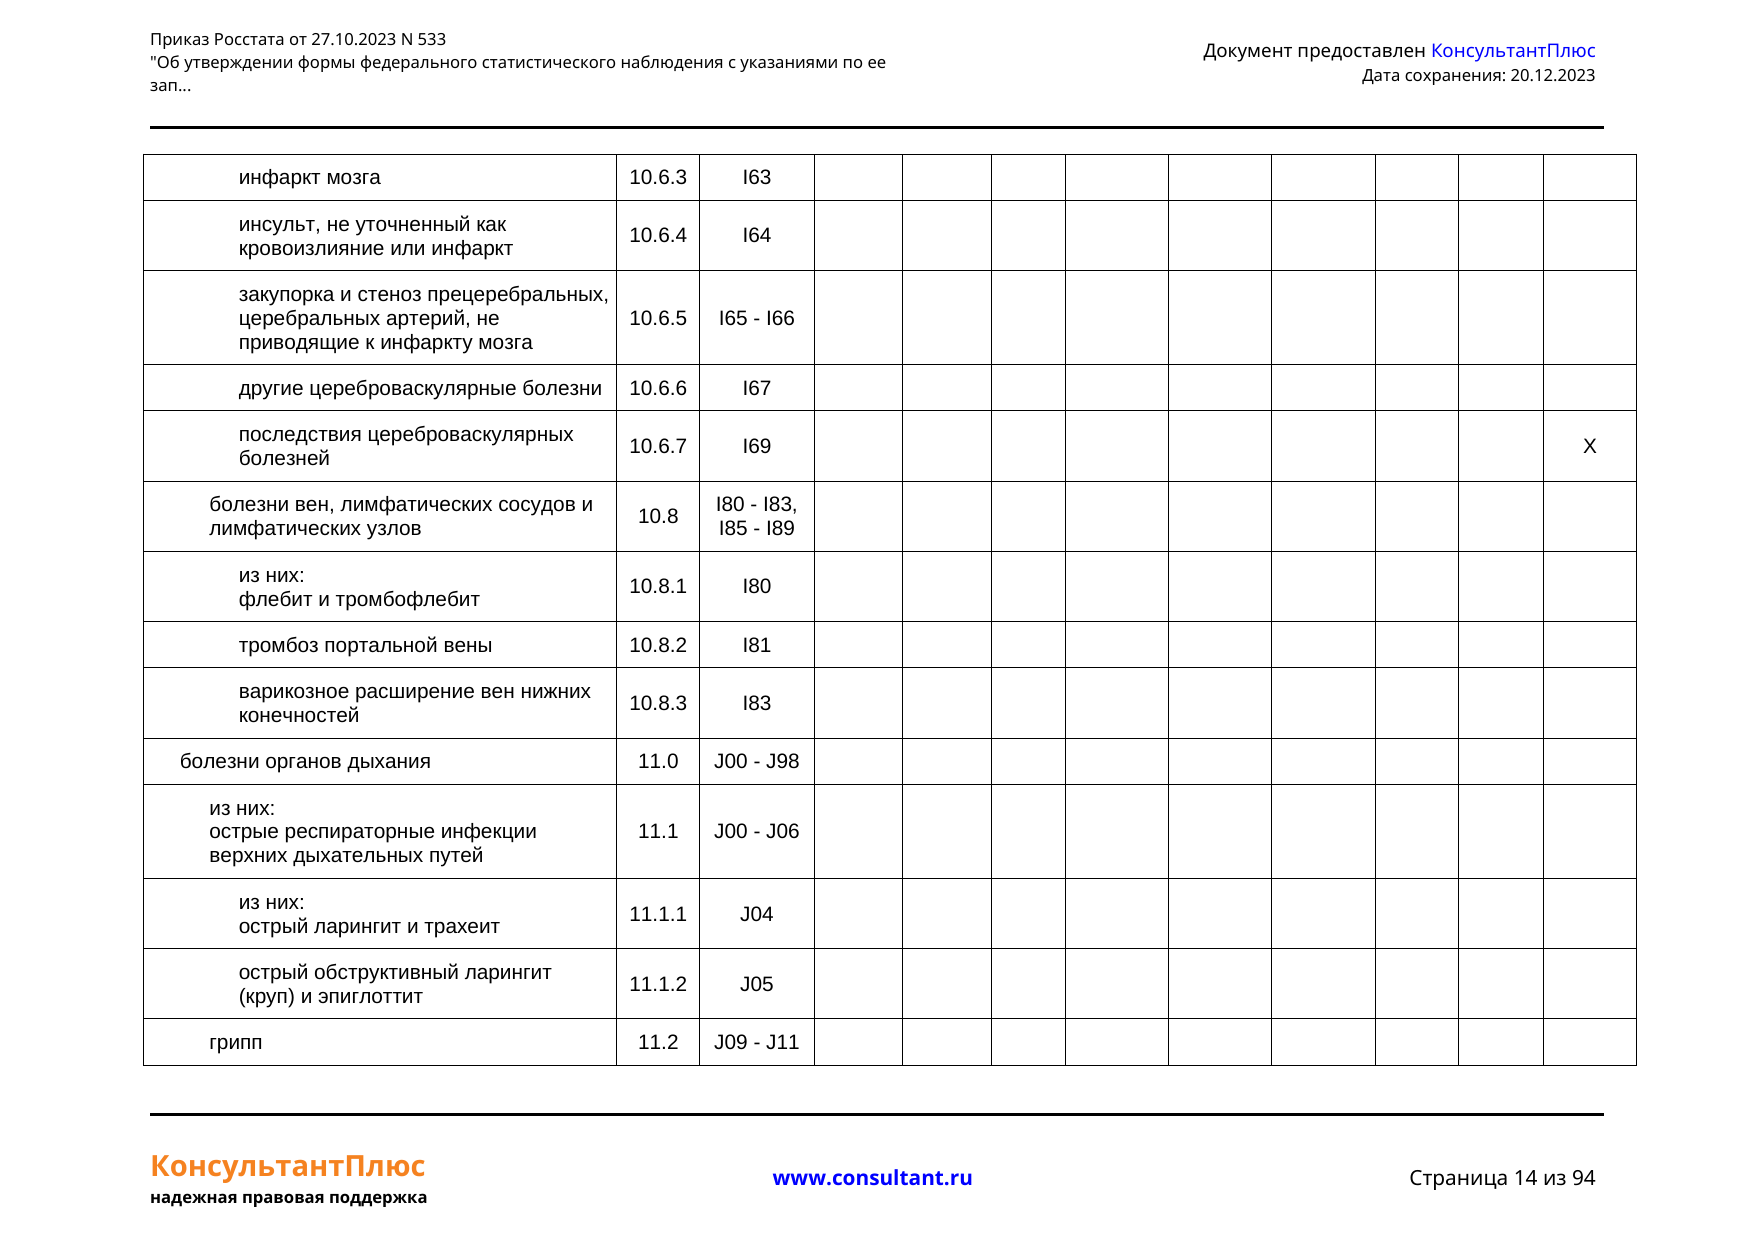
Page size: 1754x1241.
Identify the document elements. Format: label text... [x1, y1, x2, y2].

table_cell [1376, 482, 1458, 551]
table_cell [815, 739, 902, 784]
table_cell [1272, 411, 1375, 481]
table_cell острый обструктивный ларингит (круп) и эпиглоттит [144, 949, 616, 1018]
table_cell [992, 668, 1065, 737]
table_cell [1544, 668, 1636, 737]
table_cell [1272, 879, 1375, 948]
table_cell [1066, 482, 1168, 551]
table_cell 10.6.5 [617, 271, 699, 364]
table_cell [1066, 365, 1168, 410]
table_cell [1272, 739, 1375, 784]
table_cell [1169, 739, 1271, 784]
table_cell 10.6.4 [617, 201, 699, 270]
table_cell 10.8.1 [617, 552, 699, 621]
table_cell [815, 668, 902, 737]
table_cell [1272, 949, 1375, 1018]
table_cell инсульт, не уточненный как кровоизлияние или инфаркт [144, 201, 616, 270]
table_cell [1459, 668, 1543, 737]
table_cell 11.1.1 [617, 879, 699, 948]
table_cell [903, 411, 991, 481]
table_cell [1169, 482, 1271, 551]
table_cell [1459, 271, 1543, 364]
table_cell [992, 365, 1065, 410]
table_cell [1376, 201, 1458, 270]
table_cell болезни органов дыхания [144, 739, 616, 784]
table_cell [1066, 155, 1168, 200]
table_cell 11.2 [617, 1019, 699, 1064]
table_cell [815, 785, 902, 878]
table_cell X [1544, 411, 1636, 481]
table_cell [1169, 668, 1271, 737]
table_cell 10.8.3 [617, 668, 699, 737]
table_cell [903, 201, 991, 270]
table_cell 10.8 [617, 482, 699, 551]
table_cell [1544, 552, 1636, 621]
table_cell I80 - I83, I85 - I89 [700, 482, 814, 551]
table_cell [815, 552, 902, 621]
table_cell [903, 552, 991, 621]
table_cell 11.1 [617, 785, 699, 878]
table_cell J00 - J06 [700, 785, 814, 878]
table_cell J09 - J11 [700, 1019, 814, 1064]
table_cell [903, 668, 991, 737]
table_cell [1459, 879, 1543, 948]
table_cell [1272, 1019, 1375, 1064]
table_cell I65 - I66 [700, 271, 814, 364]
table_cell [1169, 155, 1271, 200]
table_cell [1272, 552, 1375, 621]
table_cell [1544, 785, 1636, 878]
table_cell [1459, 365, 1543, 410]
table_cell I64 [700, 201, 814, 270]
table_cell [815, 155, 902, 200]
table_cell [1272, 155, 1375, 200]
table_cell [903, 949, 991, 1018]
table_cell J00 - J98 [700, 739, 814, 784]
table_cell [903, 482, 991, 551]
table_cell [1376, 1019, 1458, 1064]
table_cell [1066, 668, 1168, 737]
table_cell [1272, 785, 1375, 878]
table_cell [992, 155, 1065, 200]
table_cell [1169, 879, 1271, 948]
table_cell [1169, 201, 1271, 270]
table_cell [1459, 739, 1543, 784]
table_cell [1376, 785, 1458, 878]
table_cell [1169, 1019, 1271, 1064]
table_cell [1376, 879, 1458, 948]
table_cell [992, 785, 1065, 878]
table_cell тромбоз портальной вены [144, 622, 616, 667]
table_cell [1544, 949, 1636, 1018]
table_cell [1376, 271, 1458, 364]
table_cell [1272, 668, 1375, 737]
table_cell [1376, 739, 1458, 784]
table_cell [903, 365, 991, 410]
table_cell I67 [700, 365, 814, 410]
table_cell [1066, 1019, 1168, 1064]
table_cell [1066, 879, 1168, 948]
table_cell [1376, 411, 1458, 481]
table_cell [815, 879, 902, 948]
table_cell [1169, 365, 1271, 410]
table_cell [815, 411, 902, 481]
table_cell I80 [700, 552, 814, 621]
table_cell [903, 271, 991, 364]
table_cell I69 [700, 411, 814, 481]
table_cell [1272, 482, 1375, 551]
table_cell [1272, 271, 1375, 364]
table_cell [815, 949, 902, 1018]
table_cell [1376, 668, 1458, 737]
table_cell [1459, 949, 1543, 1018]
table_cell [1066, 622, 1168, 667]
table_cell [1272, 365, 1375, 410]
table_cell [1376, 552, 1458, 621]
table_cell инфаркт мозга [144, 155, 616, 200]
table_cell закупорка и стеноз прецеребральных, церебральных артерий, не приводящие к инфаркту мозга [144, 271, 616, 364]
table_cell [815, 365, 902, 410]
table_cell [992, 271, 1065, 364]
table_cell [1459, 552, 1543, 621]
table_cell [1459, 1019, 1543, 1064]
table_cell [1169, 552, 1271, 621]
table_cell из них: флебит и тромбофлебит [144, 552, 616, 621]
table_cell [992, 949, 1065, 1018]
table_cell [1066, 552, 1168, 621]
table_cell [815, 622, 902, 667]
table_cell [1459, 411, 1543, 481]
table_cell болезни вен, лимфатических сосудов и лимфатических узлов [144, 482, 616, 551]
table_cell [1376, 365, 1458, 410]
table_cell [1066, 201, 1168, 270]
table_cell [992, 552, 1065, 621]
table_cell [1544, 201, 1636, 270]
table_cell [815, 1019, 902, 1064]
table_cell 11.1.2 [617, 949, 699, 1018]
table_cell варикозное расширение вен нижних конечностей [144, 668, 616, 737]
table_cell [1066, 785, 1168, 878]
table_cell [1169, 411, 1271, 481]
table_cell [1544, 271, 1636, 364]
table_cell [1169, 271, 1271, 364]
table_cell [903, 785, 991, 878]
table_cell грипп [144, 1019, 616, 1064]
table_cell [1066, 271, 1168, 364]
table_cell [992, 201, 1065, 270]
table_cell другие цереброваскулярные болезни [144, 365, 616, 410]
table_cell [1544, 879, 1636, 948]
table_cell [1376, 622, 1458, 667]
table_cell [1169, 949, 1271, 1018]
table_cell [1544, 739, 1636, 784]
table_cell [903, 879, 991, 948]
table_cell [1544, 1019, 1636, 1064]
table_cell [903, 1019, 991, 1064]
table_cell [903, 739, 991, 784]
table_cell 10.6.3 [617, 155, 699, 200]
table_cell [1272, 622, 1375, 667]
table_cell J05 [700, 949, 814, 1018]
table_cell из них: острые респираторные инфекции верхних дыхательных путей [144, 785, 616, 878]
table_cell [992, 622, 1065, 667]
table_cell J04 [700, 879, 814, 948]
table_cell [1459, 155, 1543, 200]
table_cell [1459, 622, 1543, 667]
table_cell [815, 482, 902, 551]
table_cell [1459, 482, 1543, 551]
table_cell [1544, 622, 1636, 667]
table_cell [815, 201, 902, 270]
table_cell [1066, 411, 1168, 481]
table_cell [992, 739, 1065, 784]
table_cell [1459, 201, 1543, 270]
table_cell [1169, 785, 1271, 878]
table_cell 10.6.7 [617, 411, 699, 481]
table_cell [815, 271, 902, 364]
table_cell 10.8.2 [617, 622, 699, 667]
table_cell [992, 482, 1065, 551]
table_cell [903, 622, 991, 667]
table_cell [1169, 622, 1271, 667]
table_cell [1066, 739, 1168, 784]
table_cell [1459, 785, 1543, 878]
table_cell [1376, 155, 1458, 200]
table_cell [992, 1019, 1065, 1064]
table_cell I81 [700, 622, 814, 667]
table_cell [992, 879, 1065, 948]
table_cell [1272, 201, 1375, 270]
table_cell [992, 411, 1065, 481]
table_cell I63 [700, 155, 814, 200]
table_cell [1376, 949, 1458, 1018]
table_cell 10.6.6 [617, 365, 699, 410]
table_cell последствия цереброваскулярных болезней [144, 411, 616, 481]
table_cell I83 [700, 668, 814, 737]
table_cell [1066, 949, 1168, 1018]
table_cell [1544, 482, 1636, 551]
table_cell [903, 155, 991, 200]
table_cell [1544, 155, 1636, 200]
table_cell из них: острый ларингит и трахеит [144, 879, 616, 948]
table_cell [1544, 365, 1636, 410]
table_cell 11.0 [617, 739, 699, 784]
